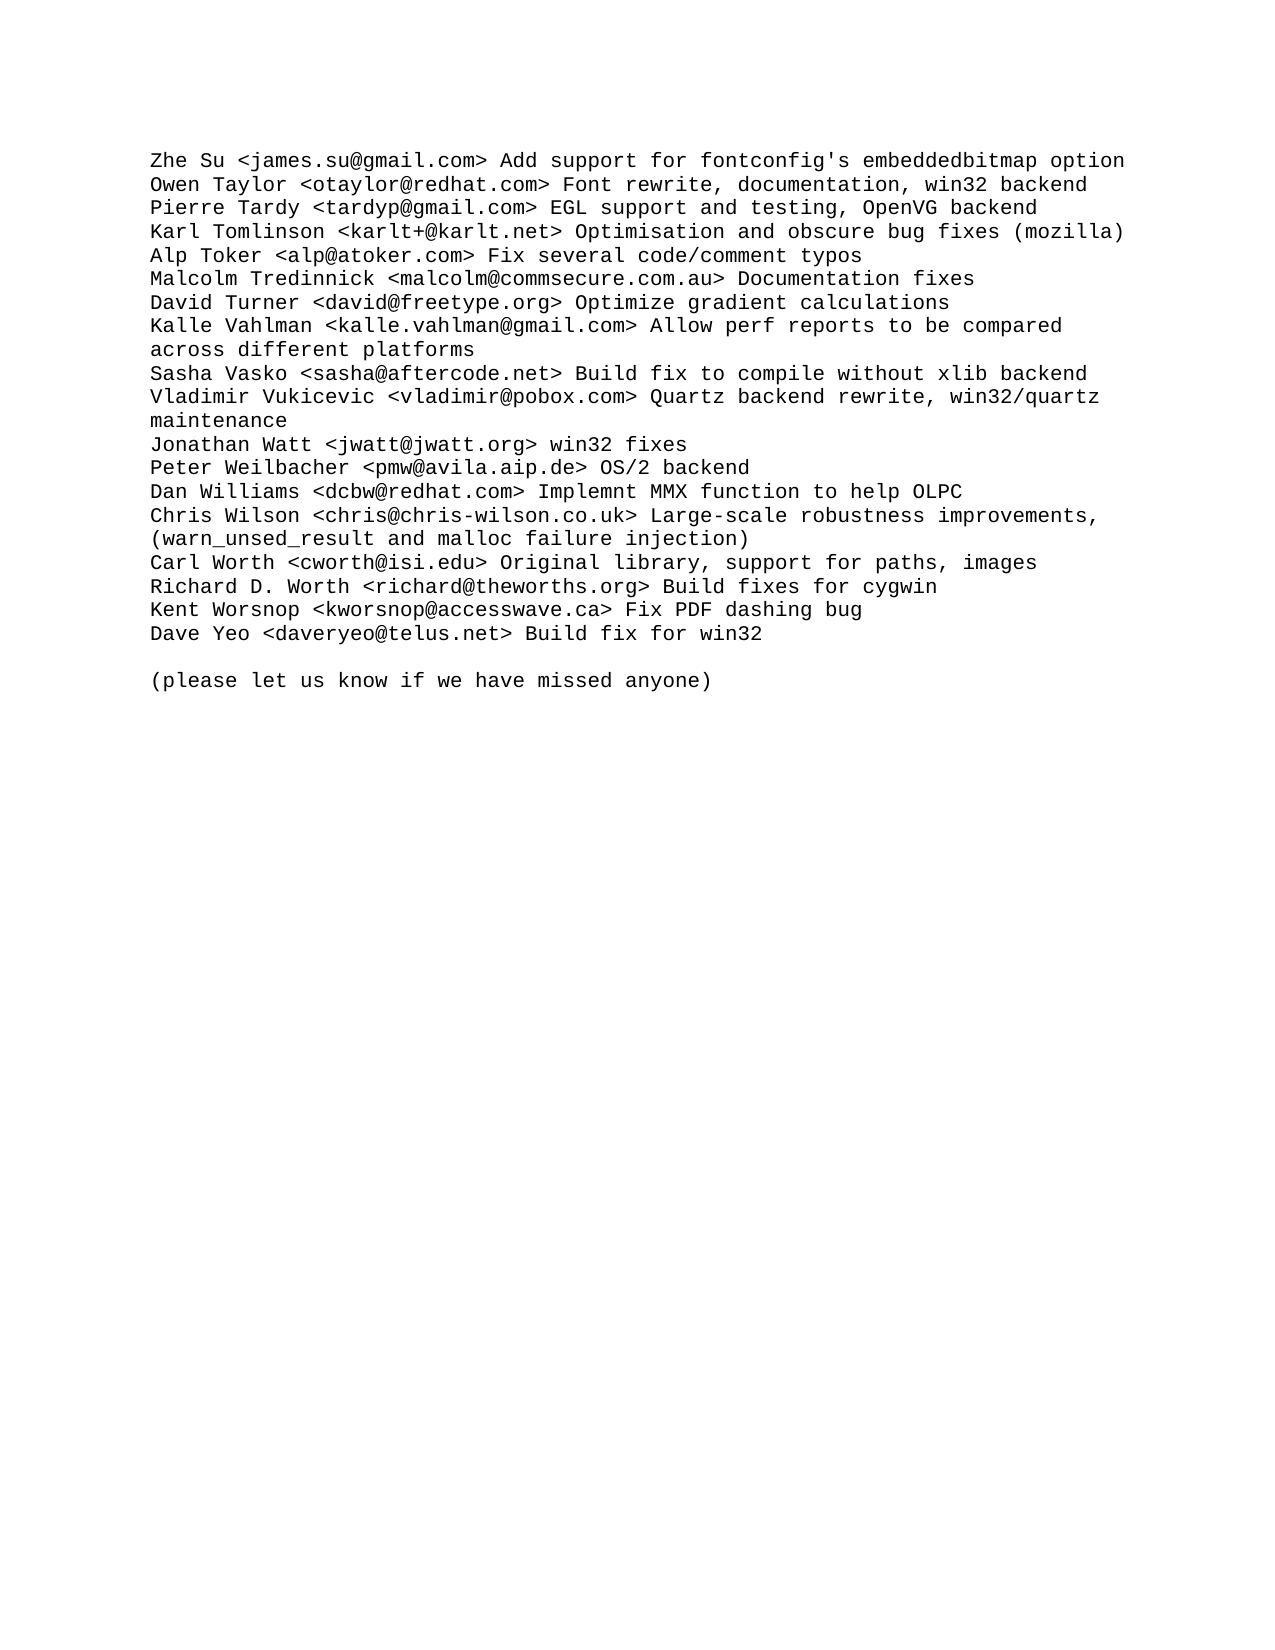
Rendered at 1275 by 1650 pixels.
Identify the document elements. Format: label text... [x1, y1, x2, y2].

text Kalle Vahlman <kalle.vahlman@gmail.com> Allow perf reports to be compared across different platforms [150, 316, 1125, 363]
text Pierre Tardy <tardyp@gmail.com> EGL support and testing, OpenVG backend [150, 197, 1125, 221]
text Malcolm Tredinnick <malcolm@commsecure.com.au> Documentation fixes [150, 268, 1125, 292]
text Dan Williams <dcbw@redhat.com> Implemnt MMX function to help OLPC [150, 481, 1125, 505]
text Richard D. Worth <richard@theworths.org> Build fixes for cygwin [150, 576, 1125, 599]
text Vladimir Vukicevic <vladimir@pobox.com> Quartz backend rewrite, win32/quartz maintenance [150, 386, 1125, 434]
text Owen Taylor <otaylor@redhat.com> Font rewrite, documentation, win32 backend [150, 174, 1125, 197]
text Jonathan Watt <jwatt@jwatt.org> win32 fixes [150, 434, 1125, 457]
text Chris Wilson <chris@chris-wilson.co.uk> Large-scale robustness improvements, (warn_unsed_result and malloc failure injection) [150, 505, 1125, 552]
text Alp Toker <alp@atoker.com> Fix several code/comment typos [150, 244, 1125, 268]
text Dave Yeo <daveryeo@telus.net> Build fix for win32 [150, 623, 1125, 647]
text (please let us know if we have missed anyone) [150, 670, 1125, 694]
text Carl Worth <cworth@isi.edu> Original library, support for paths, images [150, 552, 1125, 576]
text Kent Worsnop <kworsnop@accesswave.ca> Fix PDF dashing bug [150, 599, 1125, 623]
text Peter Weilbacher <pmw@avila.aip.de> OS/2 backend [150, 457, 1125, 481]
text Karl Tomlinson <karlt+@karlt.net> Optimisation and obscure bug fixes (mozilla) [150, 221, 1125, 244]
text David Turner <david@freetype.org> Optimize gradient calculations [150, 292, 1125, 316]
text Sasha Vasko <sasha@aftercode.net> Build fix to compile without xlib backend [150, 363, 1125, 386]
text Zhe Su <james.su@gmail.com> Add support for fontconfig's embeddedbitmap option [150, 150, 1125, 174]
